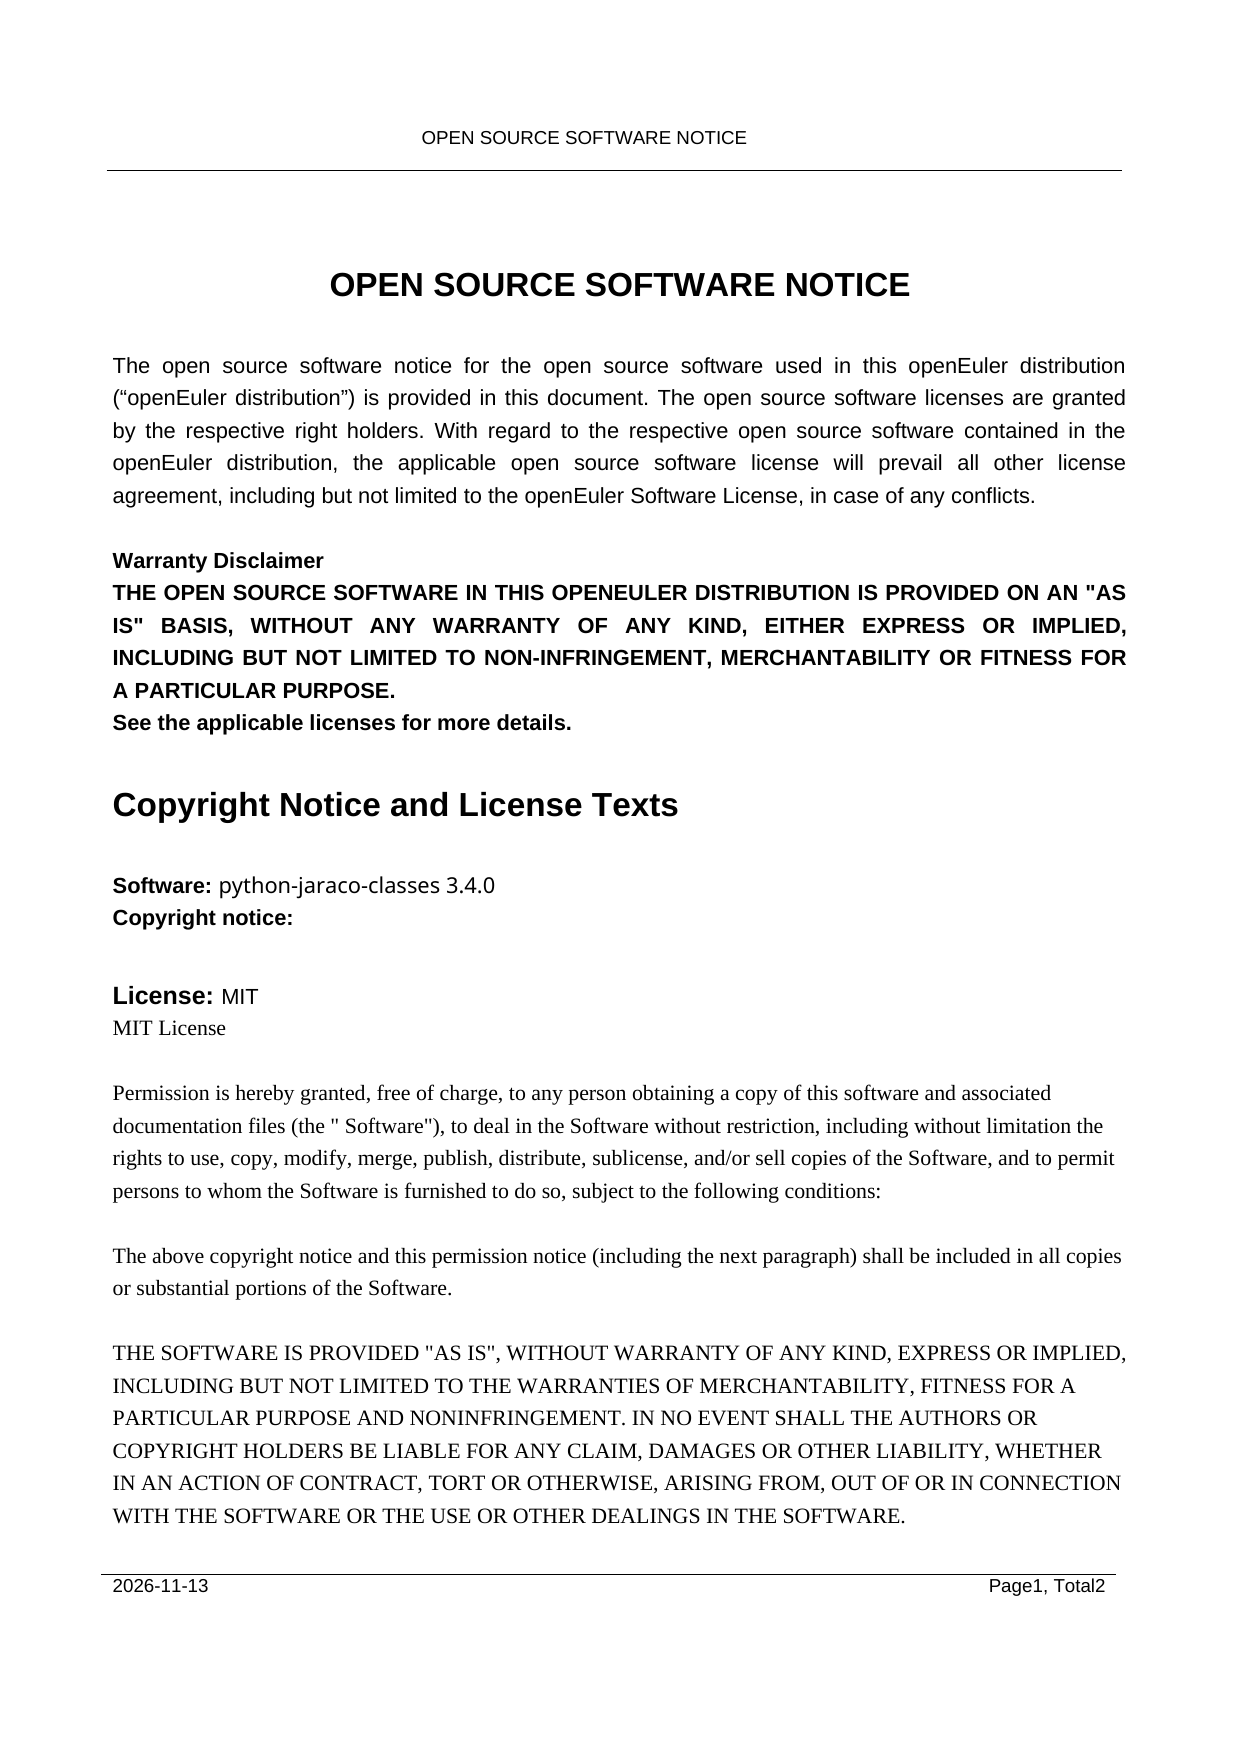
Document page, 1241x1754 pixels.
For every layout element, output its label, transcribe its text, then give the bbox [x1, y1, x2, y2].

text THE OPEN SOURCE SOFTWARE IN THIS OPENEULER DISTRIBUTION IS PROVIDED ON AN "AS IS" BASIS, WITHOUT ANY WARRANTY OF ANY KIND, EITHER EXPRESS OR IMPLIED, INCLUDING BUT NOT LIMITED TO NON-INFRINGEMENT, MERCHANTABILITY OR FITNESS FOR A PARTICULAR PURPOSE. See the applicable licenses for more details. [112, 576, 1128, 739]
text Copyright Notice and License Texts [112, 771, 1128, 836]
text Warranty Disclaimer [112, 544, 1128, 576]
text OPEN SOURCE SOFTWARE NOTICE [112, 251, 1128, 316]
text The open source software notice for the open source software used in this openEuler distribution (“openEuler distribution”) is provided in this document. The open source software licenses are granted by the respective right holders. With regard to the respective open source software contained in the openEuler distribution, the applicable open source software license will prevail all other license agreement, including but not limited to the openEuler Software License, in case of any conflicts. [112, 349, 1128, 511]
title Software: python-jaraco-classes 3.4.0 [112, 869, 1128, 901]
text License: MIT [112, 979, 1128, 1012]
text MIT License Permission is hereby granted, free of charge, to any person obtaining a copy of this software and associated documentation files (the " Software"), to deal in the Software without restriction, including without limitation the rights to use, copy, modify, merge, publish, distribute, sublicense, and/or sell copies of the Software, and to permit persons to whom the Software is furnished to do so, subject to the following conditions: The above copyright notice and this permission notice (including the next paragraph) shall be included in all copies or substantial portions of the Software. THE SOFTWARE IS PROVIDED "AS IS", WITHOUT WARRANTY OF ANY KIND, EXPRESS OR IMPLIED, INCLUDING BUT NOT LIMITED TO THE WARRANTIES OF MERCHANTABILITY, FITNESS FOR A PARTICULAR PURPOSE AND NONINFRINGEMENT. IN NO EVENT SHALL THE AUTHORS OR COPYRIGHT HOLDERS BE LIABLE FOR ANY CLAIM, DAMAGES OR OTHER LIABILITY, WHETHER IN AN ACTION OF CONTRACT, TORT OR OTHERWISE, ARISING FROM, OUT OF OR IN CONNECTION WITH THE SOFTWARE OR THE USE OR OTHER DEALINGS IN THE SOFTWARE. [112, 1012, 1128, 1564]
text Copyright notice: [112, 901, 1128, 934]
